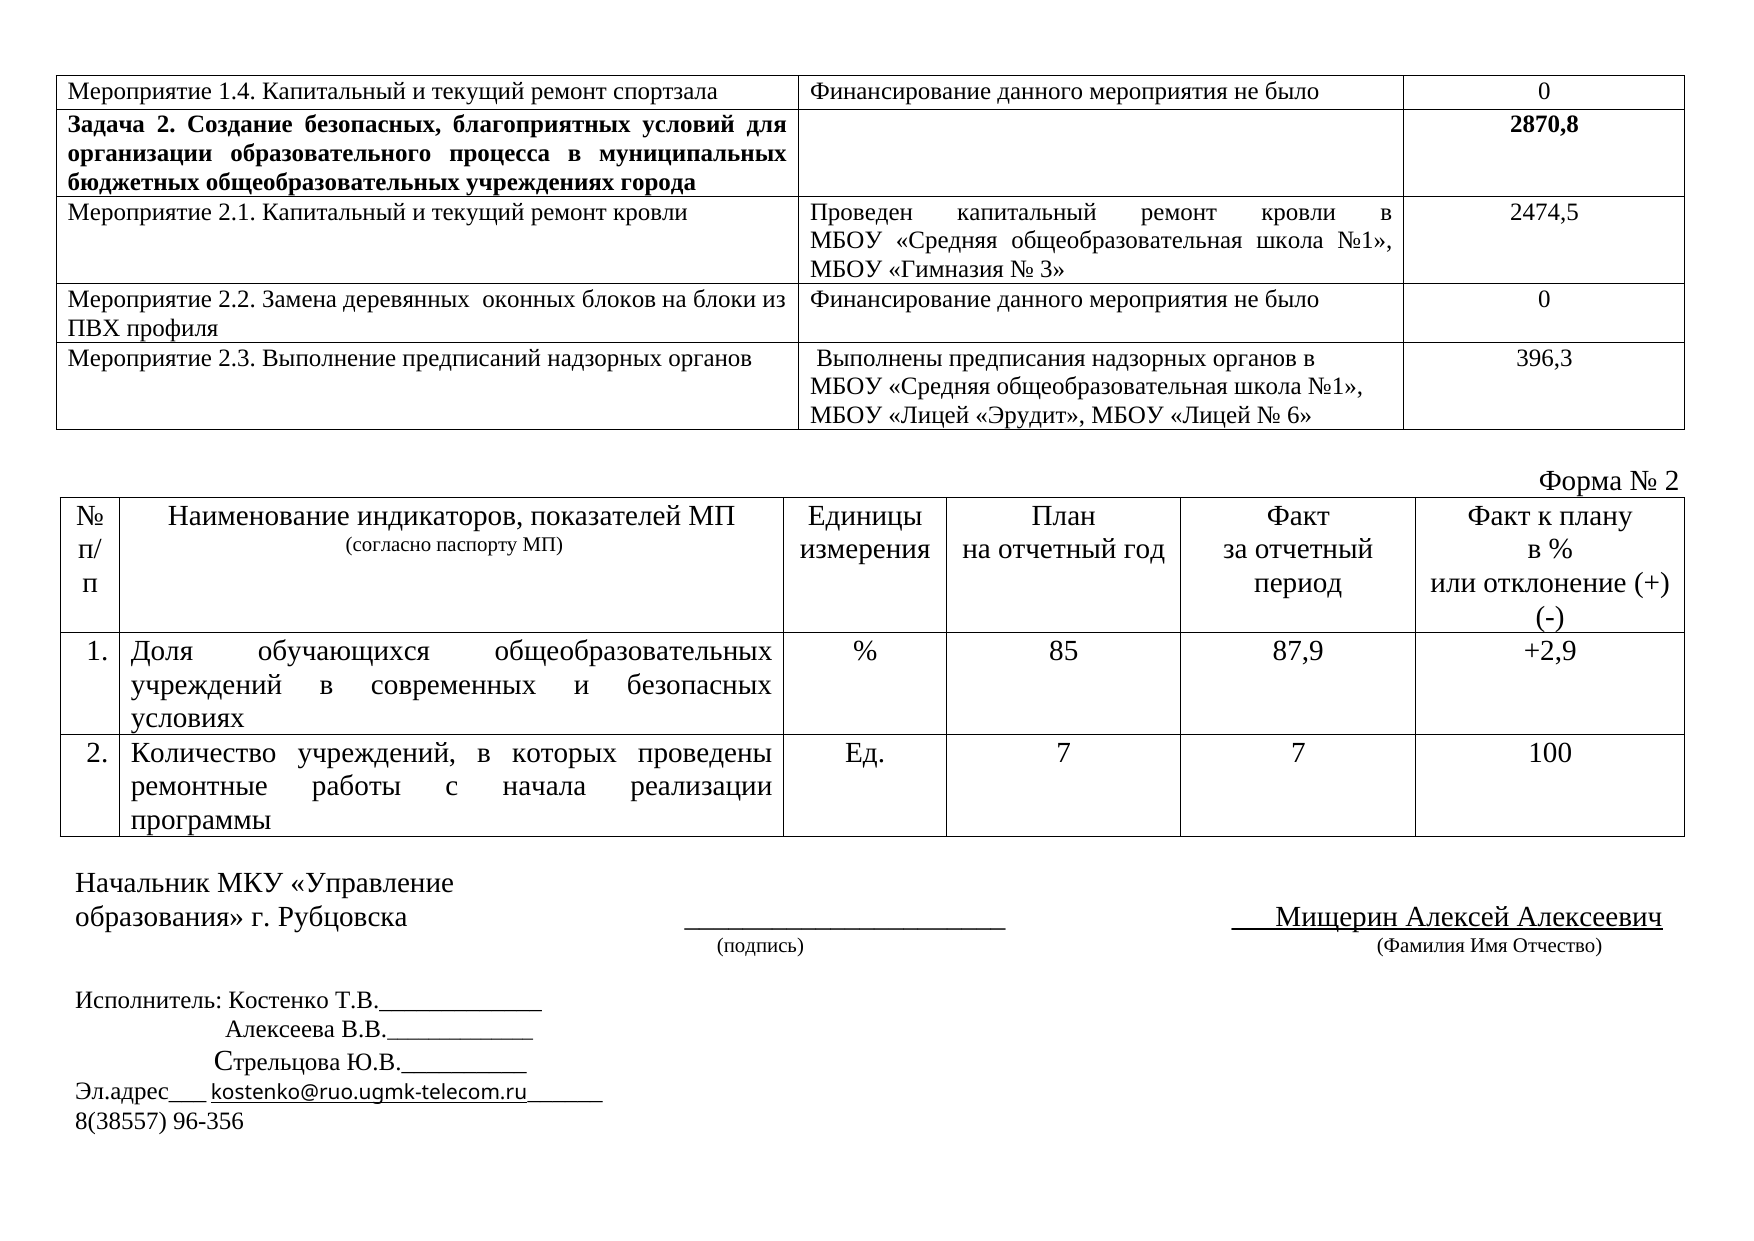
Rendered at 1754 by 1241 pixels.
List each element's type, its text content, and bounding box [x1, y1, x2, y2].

text Форма № 2 [75, 463, 1679, 497]
table_header Факт за отчетный период [1181, 498, 1415, 632]
table_cell +2,9 [1416, 633, 1684, 734]
text Стрельцова Ю.В.__________ [75, 1043, 1679, 1076]
table_cell Финансирование данного мероприятия не было [799, 76, 1403, 108]
text Алексеева В.В.______________ [75, 1014, 1679, 1043]
text Начальник МКУ «Управление [75, 865, 1679, 899]
table_cell 85 [947, 633, 1180, 734]
table_cell 2870,8 [1404, 110, 1684, 196]
table_cell Доля обучающихся общеобразовательных учреждений в современных и безопасных условиях [120, 633, 783, 734]
table_cell Количество учреждений, в которых проведены ремонтные работы с начала реализации программы [120, 735, 783, 836]
table_cell 2. [61, 735, 119, 836]
table_cell Мероприятие 1.4. Капитальный и текущий ремонт спортзала [57, 76, 798, 108]
text Исполнитель: Костенко Т.В._____________ [75, 985, 1679, 1014]
table_cell Мероприятие 2.3. Выполнение предписаний надзорных органов [57, 343, 798, 429]
table_cell 87,9 [1181, 633, 1415, 734]
table_cell 2474,5 [1404, 197, 1684, 283]
text 8(38557) 96-356 [75, 1106, 1679, 1134]
table_cell Проведен капитальный ремонт кровли в МБОУ «Средняя общеобразовательная школа №1», МБОУ «Гимназия № 3» [799, 197, 1403, 283]
table_cell [799, 110, 1403, 196]
table_header Наименование индикаторов, показателей МП (согласно паспорту МП) [120, 498, 783, 632]
table_header №п/п [61, 498, 119, 632]
text образования» г. Рубцовска ______________________ ___Мищерин Алексей Алексеевич [75, 899, 1679, 932]
table_header План на отчетный год [947, 498, 1180, 632]
text (подпись) (Фамилия Имя Отчество) [75, 932, 1679, 957]
table_cell 0 [1404, 284, 1684, 342]
table_cell Мероприятие 2.2. Замена деревянных оконных блоков на блоки из ПВХ профиля [57, 284, 798, 342]
table_cell 396,3 [1404, 343, 1684, 429]
table_cell 1. [61, 633, 119, 734]
table_cell 0 [1404, 76, 1684, 108]
table_cell 100 [1416, 735, 1684, 836]
table_cell Выполнены предписания надзорных органов в МБОУ «Средняя общеобразовательная школа №1», МБОУ «Лицей «Эрудит», МБОУ «Лицей № 6» [799, 343, 1403, 429]
table_cell Мероприятие 2.1. Капитальный и текущий ремонт кровли [57, 197, 798, 283]
table_header Единицы измерения [784, 498, 946, 632]
text Эл.адрес___ kostenko@ruo.ugmk-telecom.ru______ [75, 1076, 1679, 1106]
table_header Факт к плану в % или отклонение (+) (-) [1416, 498, 1684, 632]
table_cell Задача 2. Создание безопасных, благоприятных условий для организации образовательного процесса в муниципальных бюджетных общеобразовательных учреждениях города [57, 110, 798, 196]
table_cell Ед. [784, 735, 946, 836]
table_cell 7 [947, 735, 1180, 836]
table_cell % [784, 633, 946, 734]
table_cell 7 [1181, 735, 1415, 836]
table_cell Финансирование данного мероприятия не было [799, 284, 1403, 342]
